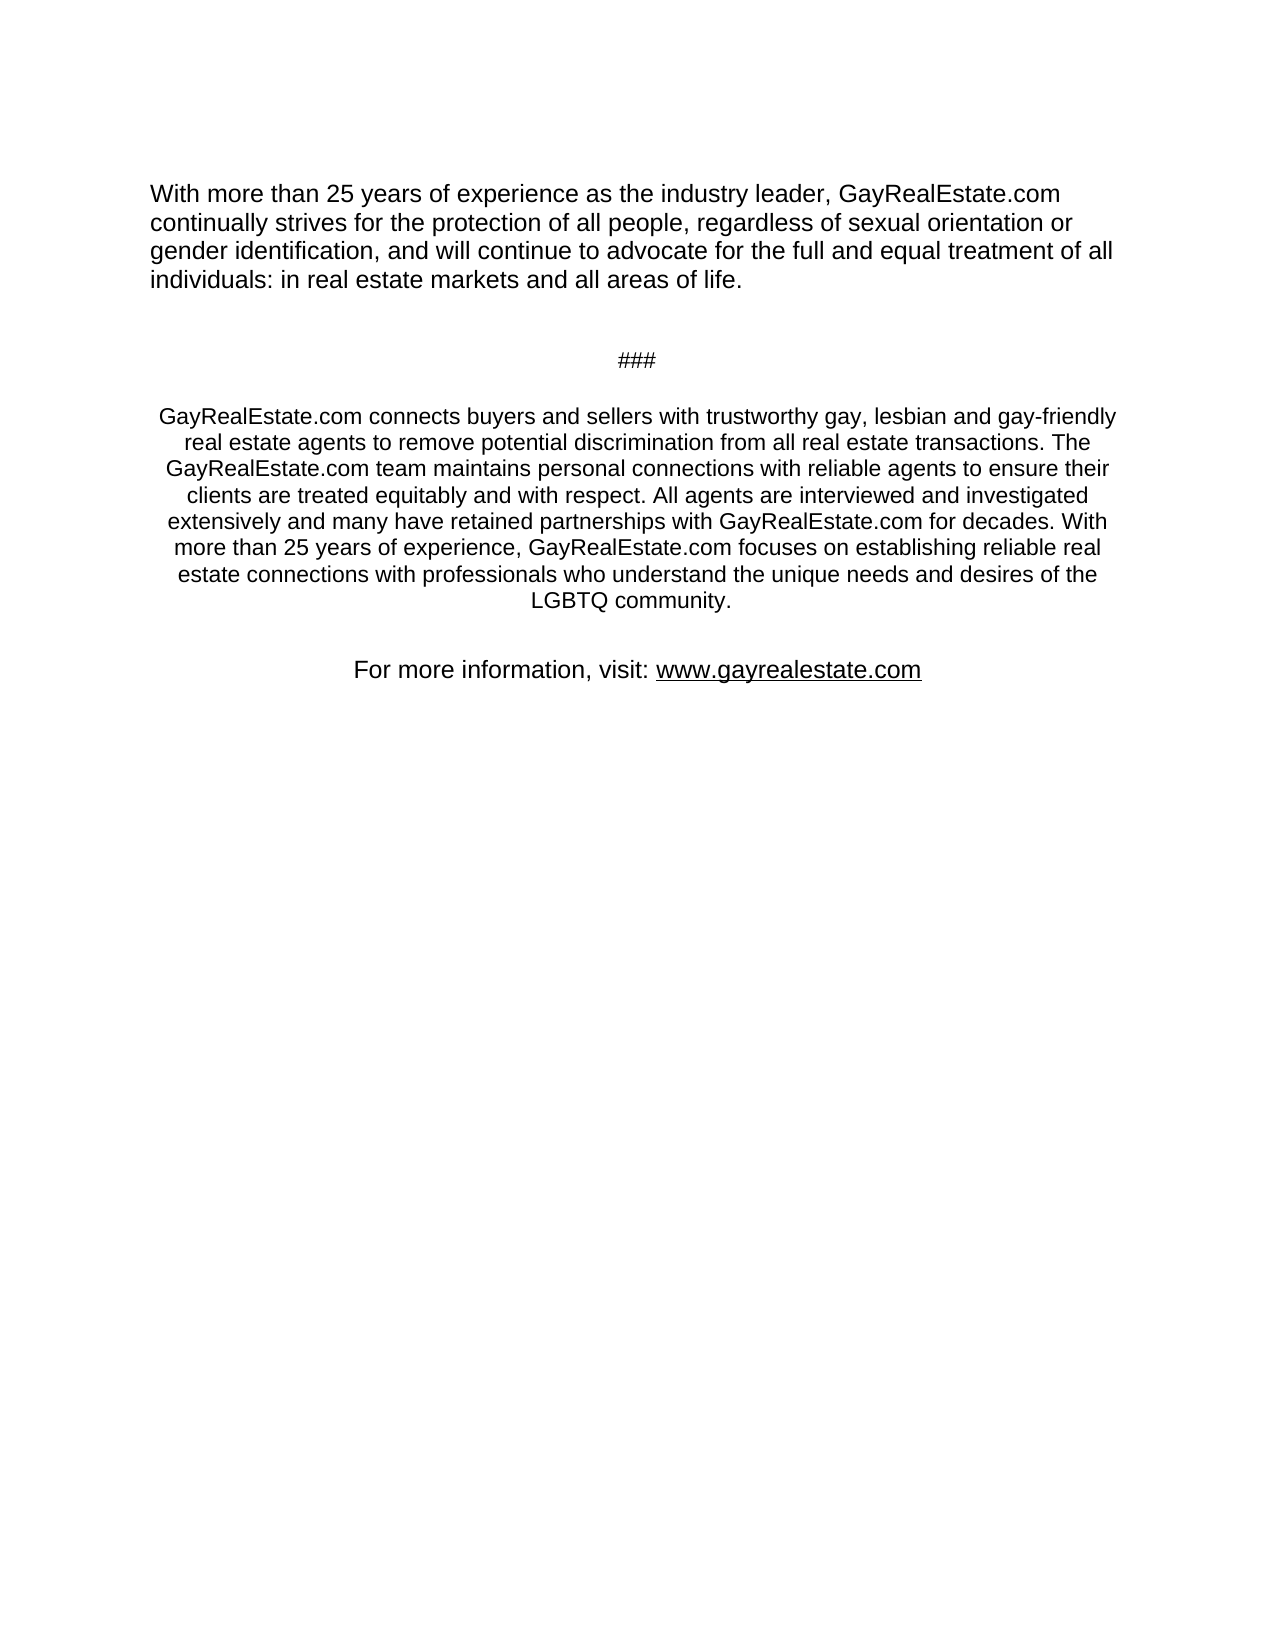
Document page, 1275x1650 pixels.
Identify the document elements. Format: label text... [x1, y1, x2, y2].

text With more than 25 years of experience as the industry leader, GayRealEstate.com continually strives for the protection of all people, regardless of sexual orientation or gender identification, and will continue to advocate for the full and equal treatment of all individuals: in real estate markets and all areas of life. [150, 179, 1125, 294]
text For more information, visit: www.gayrealestate.com [150, 655, 1125, 684]
text ### [150, 347, 1125, 374]
text GayRealEstate.com connects buyers and sellers with trustworthy gay, lesbian and gay-friendly real estate agents to remove potential discrimination from all real estate transactions. The GayRealEstate.com team maintains personal connections with reliable agents to ensure their clients are treated equitably and with respect. All agents are interviewed and investigated extensively and many have retained partnerships with GayRealEstate.com for decades. With more than 25 years of experience, GayRealEstate.com focuses on establishing reliable real estate connections with professionals who understand the unique needs and desires of the LGBTQ community. [150, 403, 1125, 613]
